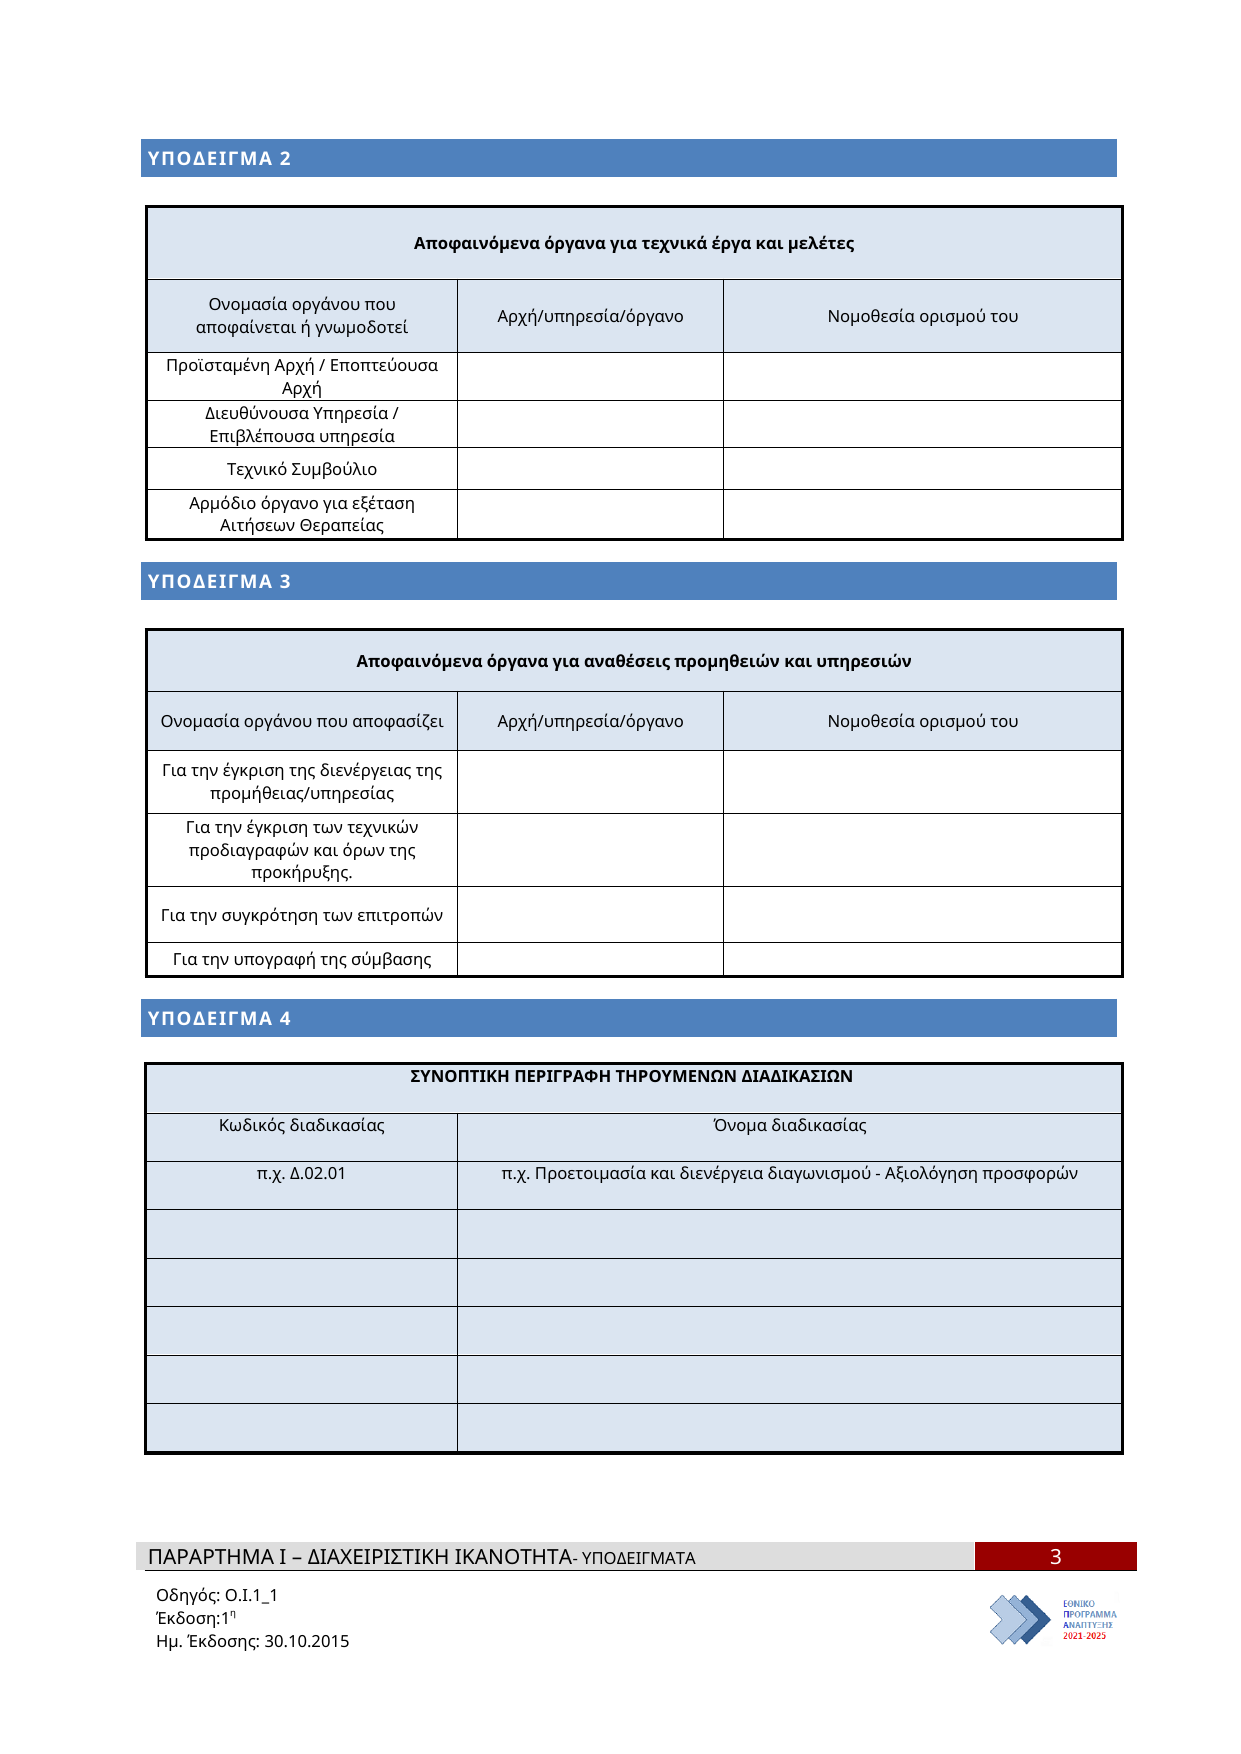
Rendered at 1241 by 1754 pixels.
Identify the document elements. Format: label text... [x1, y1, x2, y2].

table_cell [458, 490, 723, 538]
table_cell [147, 1404, 457, 1451]
table_cell [458, 353, 723, 400]
table_cell [458, 1307, 1121, 1354]
table_cell Αρμόδιο όργανο για εξέταση Αιτήσεων Θεραπείας [148, 490, 457, 538]
picture [986, 1587, 1134, 1649]
subtitle ΥΠΟΔΕΙΓΜΑ 3 [148, 568, 1110, 594]
table_cell Ονομασία οργάνου που αποφαίνεται ή γνωμοδοτεί [148, 280, 457, 352]
table_header Αποφαινόμενα όργανα για τεχνικά έργα και μελέτες [148, 208, 1121, 278]
table_cell [724, 401, 1121, 447]
table_cell Ονομασία οργάνου που αποφασίζει [148, 692, 457, 750]
table_cell [147, 1210, 457, 1258]
table_cell π.χ. Δ.02.01 [147, 1162, 457, 1209]
subtitle ΥΠΟΔΕΙΓΜΑ 2 [148, 145, 1110, 171]
table_cell [458, 1259, 1121, 1306]
table_cell [724, 943, 1121, 975]
table_cell Για την συγκρότηση των επιτροπών [148, 887, 457, 942]
table_cell [458, 887, 723, 942]
table_cell Όνομα διαδικασίας [458, 1114, 1121, 1161]
table_cell [458, 448, 723, 489]
table_cell Κωδικός διαδικασίας [147, 1114, 457, 1161]
table_cell [147, 1356, 457, 1403]
table_cell [458, 814, 723, 886]
table_cell [724, 814, 1121, 886]
table_cell Για την υπογραφή της σύμβασης [148, 943, 457, 975]
table_cell Τεχνικό Συμβούλιο [148, 448, 457, 489]
table_cell π.χ. Προετοιμασία και διενέργεια διαγωνισμού - Αξιολόγηση προσφορών [458, 1162, 1121, 1209]
table_cell [724, 490, 1121, 538]
table_cell [147, 1259, 457, 1306]
table_cell [458, 1404, 1121, 1451]
table_cell Για την έγκριση των τεχνικών προδιαγραφών και όρων της προκήρυξης. [148, 814, 457, 886]
table_cell [458, 1210, 1121, 1258]
table_cell Αρχή/υπηρεσία/όργανο [458, 692, 723, 750]
table_cell Διευθύνουσα Υπηρεσία / Επιβλέπουσα υπηρεσία [148, 401, 457, 447]
table_cell Νομοθεσία ορισμού του [724, 280, 1121, 352]
table_cell [458, 751, 723, 812]
table_header Αποφαινόμενα όργανα για αναθέσεις προμηθειών και υπηρεσιών [148, 631, 1121, 691]
table_cell Για την έγκριση της διενέργειας της προμήθειας/υπηρεσίας [148, 751, 457, 812]
subtitle ΥΠΟΔΕΙΓΜΑ 4 [148, 1005, 1110, 1031]
table_header ΣΥΝΟΠΤΙΚΗ ΠΕΡΙΓΡΑΦΗ ΤΗΡΟΥΜΕΝΩΝ ΔΙΑΔΙΚΑΣΙΩΝ [147, 1065, 1121, 1112]
table_cell [724, 887, 1121, 942]
table_cell [458, 943, 723, 975]
table_cell [458, 401, 723, 447]
table_cell [724, 353, 1121, 400]
table_cell Αρχή/υπηρεσία/όργανο [458, 280, 723, 352]
table_cell Προϊσταμένη Αρχή / Εποπτεύουσα Αρχή [148, 353, 457, 400]
table_cell [147, 1307, 457, 1354]
table_cell [724, 751, 1121, 812]
table_cell [458, 1356, 1121, 1403]
table_cell [724, 448, 1121, 489]
table_cell Νομοθεσία ορισμού του [724, 692, 1121, 750]
